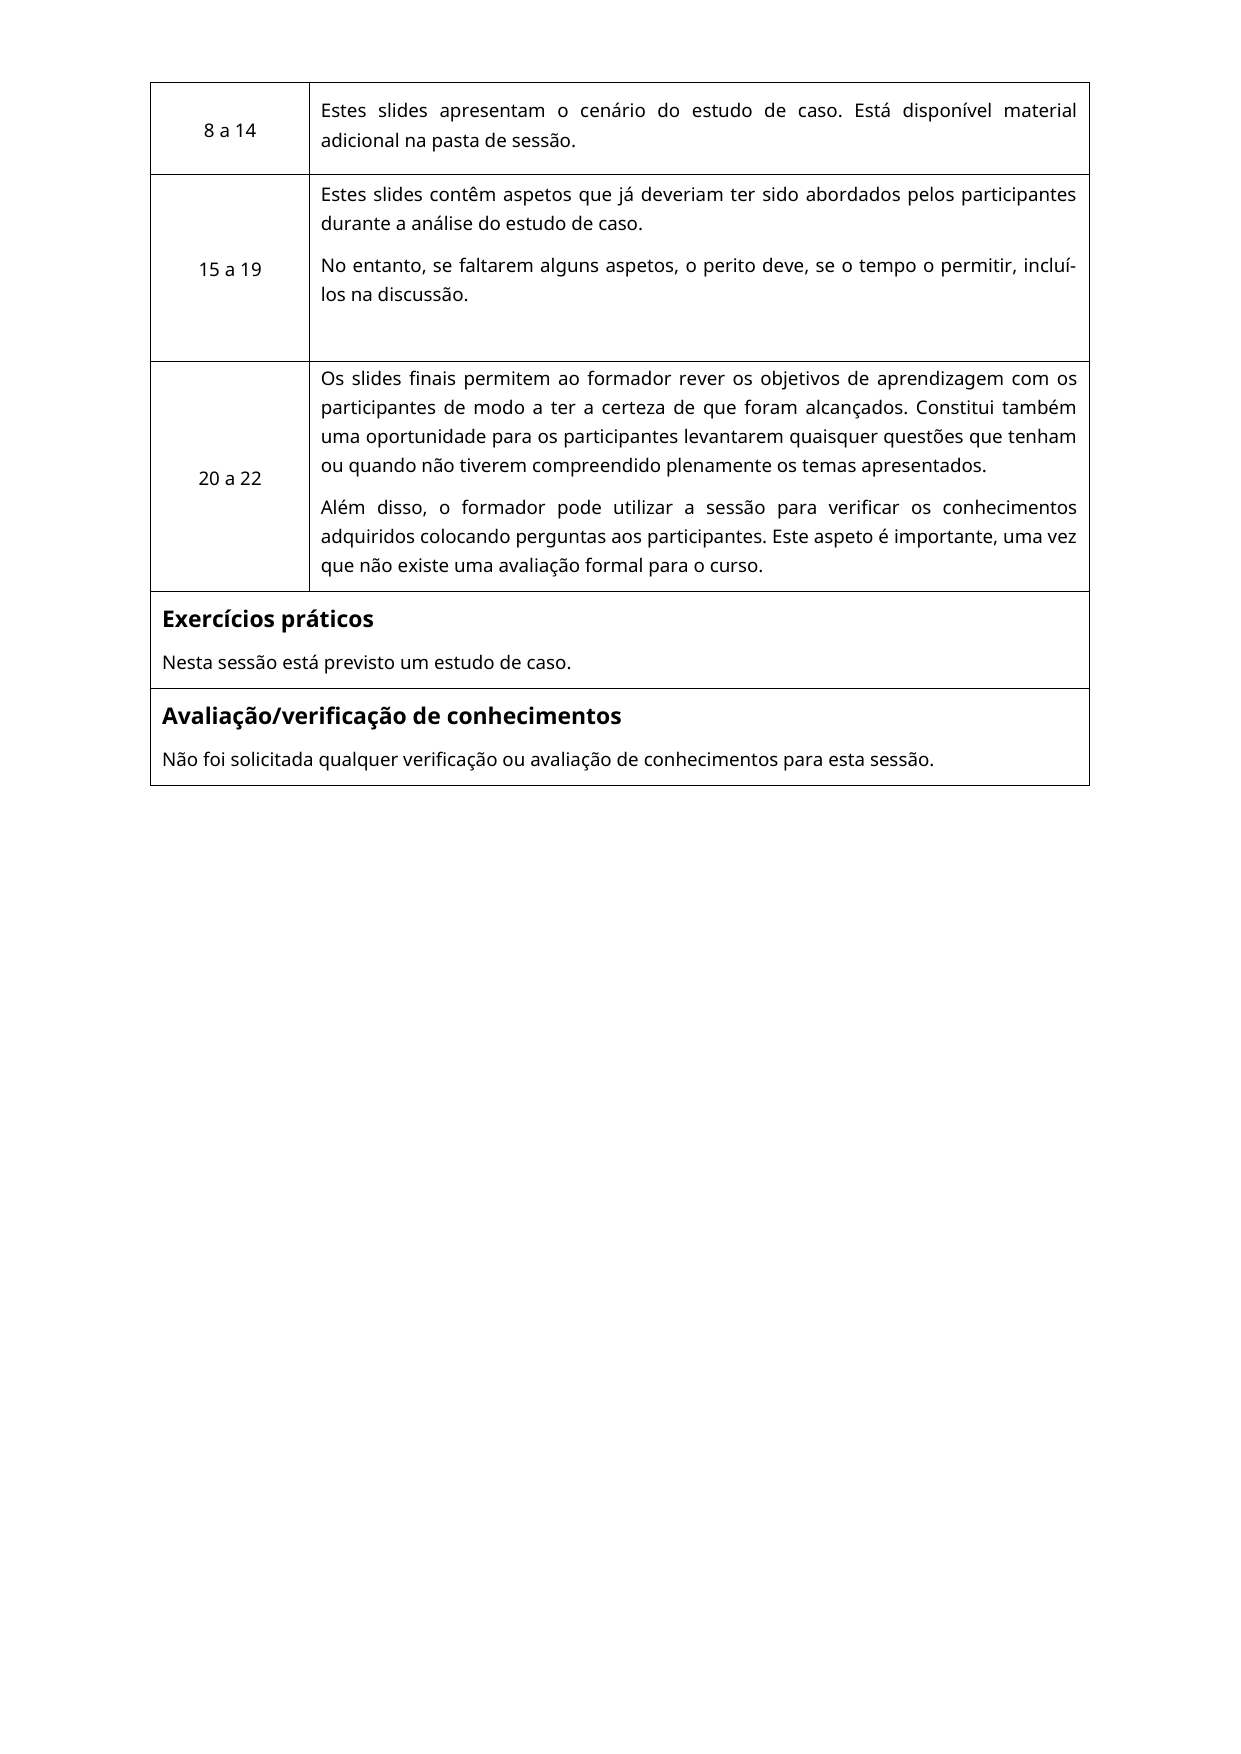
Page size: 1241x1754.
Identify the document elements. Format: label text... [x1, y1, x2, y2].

table_cell Avaliação/verificação de conhecimentos Não foi solicitada qualquer verificação ou avaliação de conhecimentos para esta sessão. [151, 689, 1089, 785]
table_cell Exercícios práticos Nesta sessão está previsto um estudo de caso. [151, 592, 1089, 688]
table_cell Estes slides contêm aspetos que já deveriam ter sido abordados pelos participantes durante a análise do estudo de caso. No entanto, se faltarem alguns aspetos, o perito deve, se o tempo o permitir, incluí-los na discussão. [310, 175, 1089, 361]
table_cell Estes slides apresentam o cenário do estudo de caso. Está disponível material adicional na pasta de sessão. [310, 83, 1089, 174]
table_cell Os slides finais permitem ao formador rever os objetivos de aprendizagem com os participantes de modo a ter a certeza de que foram alcançados. Constitui também uma oportunidade para os participantes levantarem quaisquer questões que tenham ou quando não tiverem compreendido plenamente os temas apresentados. Além disso, o formador pode utilizar a sessão para verificar os conhecimentos adquiridos colocando perguntas aos participantes. Este aspeto é importante, uma vez que não existe uma avaliação formal para o curso. [310, 362, 1089, 591]
table_cell 8 a 14 [151, 83, 309, 174]
table_cell 15 a 19 [151, 175, 309, 361]
table_cell 20 a 22 [151, 362, 309, 591]
